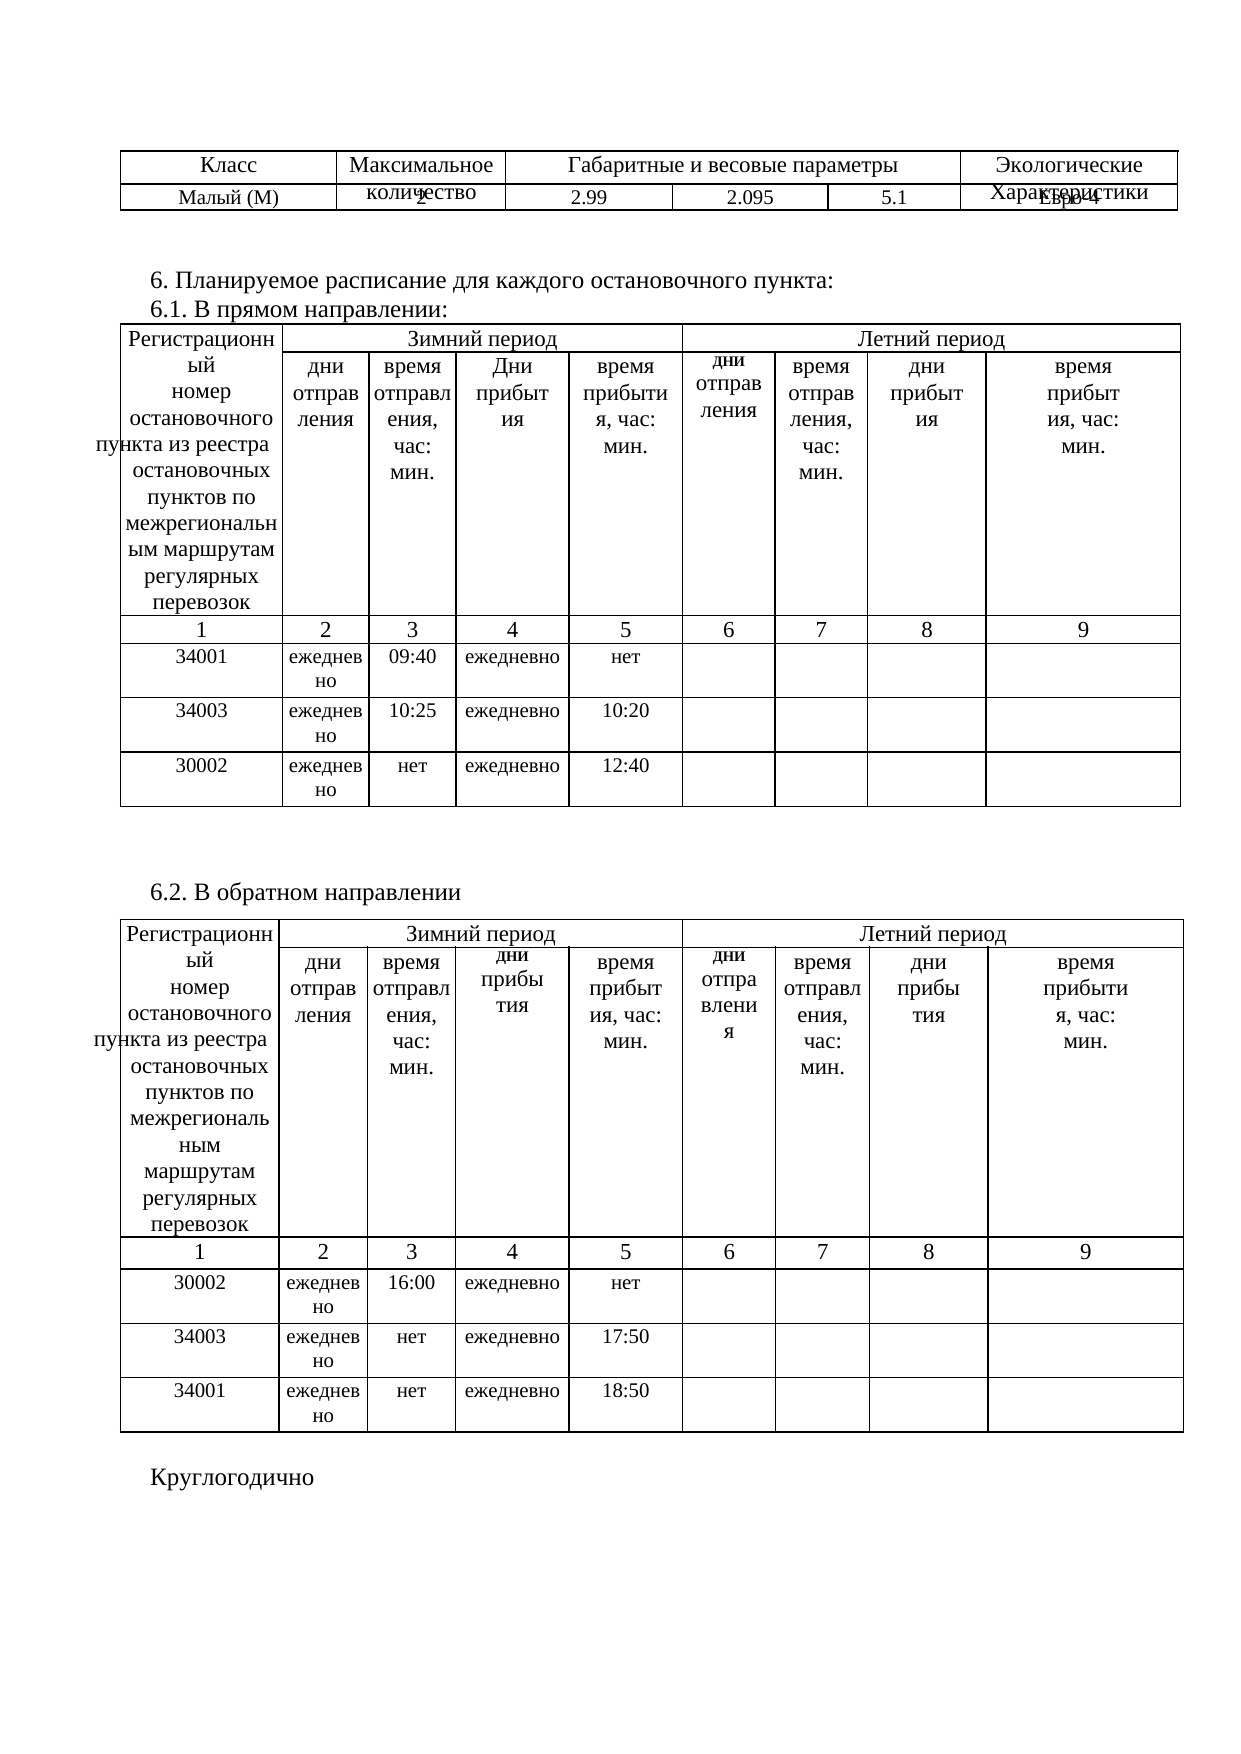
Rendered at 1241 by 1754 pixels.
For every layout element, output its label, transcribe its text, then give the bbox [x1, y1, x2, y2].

table_cell 34001 [121, 644, 282, 697]
table_cell ежедневно [283, 753, 368, 806]
table_cell время отправл ения, час: мин. [370, 353, 455, 614]
table_cell ДНИ отпра влени я [683, 948, 775, 1236]
table_cell нет [368, 1324, 455, 1377]
table_cell 18:50 [570, 1378, 682, 1431]
table_cell 10:25 [370, 698, 455, 751]
text 6.2. В обратном направлении [150, 877, 1090, 906]
table_cell нет [570, 644, 682, 697]
text 6. Планируемое расписание для каждого остановочного пункта: [150, 266, 1090, 294]
table_cell [987, 644, 1180, 697]
table_cell 30002 [121, 1270, 278, 1322]
table_cell ежедневно [283, 698, 368, 751]
table_cell 6 [683, 616, 774, 642]
table_cell нет [570, 1270, 682, 1322]
table_cell время прибыт ия, час: мин. [987, 353, 1180, 614]
table_cell 16:00 [368, 1270, 455, 1322]
table_cell 7 [776, 1238, 869, 1268]
table_cell [683, 644, 774, 697]
table_cell 9 [987, 616, 1180, 642]
table_cell ежедневно [280, 1378, 367, 1431]
table_cell ежедневно [457, 644, 568, 697]
table_cell [989, 1324, 1183, 1377]
table_cell 1 [121, 616, 282, 642]
table_cell Дни прибыт ия [457, 353, 568, 614]
table_cell [683, 753, 774, 806]
table_cell дни прибы тия [870, 948, 987, 1236]
table_cell [683, 1270, 775, 1322]
table_header Габаритные и весовые параметры [506, 152, 960, 183]
table_cell время прибыти я, час: мин. [989, 948, 1183, 1236]
table_cell 9 [989, 1238, 1183, 1268]
table_cell дни отправ ления [283, 353, 368, 614]
table_cell [870, 1324, 987, 1377]
table_cell ежедневно [283, 644, 368, 697]
table_cell дни прибыт ия [868, 353, 985, 614]
table_cell 2 [283, 616, 368, 642]
table_cell ДНИ отправ ления [683, 353, 774, 614]
table_cell нет [368, 1378, 455, 1431]
table_cell время отправ ления, час: мин. [776, 353, 867, 614]
table_cell [989, 1378, 1183, 1431]
table_cell 2.095 [673, 185, 827, 209]
table_cell ежедневно [456, 1270, 568, 1322]
table_cell 10:20 [570, 698, 682, 751]
table_cell 7 [776, 616, 867, 642]
table_cell 3 [370, 616, 455, 642]
table_header Класс [121, 152, 336, 183]
table_header Максимальное количество [337, 152, 505, 183]
table_header Регистрационный номер остановочного пункта из реестра остановочных пунктов по межрегиональным маршрутам регулярных перевозок [121, 325, 282, 614]
table_cell [776, 1378, 869, 1431]
table_cell нет [370, 753, 455, 806]
table_header Летний период [683, 920, 1183, 946]
table_cell 3 [368, 1238, 455, 1268]
table_cell 09:40 [370, 644, 455, 697]
table_cell 1 [121, 1238, 278, 1268]
table_cell 4 [457, 616, 568, 642]
table_cell [870, 1378, 987, 1431]
table_cell ежедневно [457, 753, 568, 806]
table_cell 34003 [121, 698, 282, 751]
table_cell 6 [683, 1238, 775, 1268]
text 6.1. В прямом направлении: [150, 294, 1090, 323]
table_cell [776, 644, 867, 697]
table_header Зимний период [280, 920, 682, 946]
table_cell [868, 698, 985, 751]
text Круглогодично [150, 1462, 1090, 1490]
table_cell 34003 [121, 1324, 278, 1377]
table_cell [868, 753, 985, 806]
table_cell [776, 1270, 869, 1322]
table_cell Евро-4 [961, 185, 1177, 209]
table_cell [683, 698, 774, 751]
table_cell 30002 [121, 753, 282, 806]
table_cell 17:50 [570, 1324, 682, 1377]
table_cell [776, 1324, 869, 1377]
table_cell 2 [280, 1238, 367, 1268]
table_cell 4 [456, 1238, 568, 1268]
table_cell [776, 698, 867, 751]
table_cell время отправл ения, час: мин. [776, 948, 869, 1236]
table_cell [683, 1324, 775, 1377]
table_cell дни отправ ления [280, 948, 367, 1236]
table_cell 12:40 [570, 753, 682, 806]
table_header Регистрационный номер остановочного пункта из реестра остановочных пунктов по межрегиональным маршрутам регулярных перевозок [121, 920, 278, 1236]
table_header Экологические Характеристики [961, 152, 1177, 183]
table_cell 5 [570, 1238, 682, 1268]
table_cell 8 [870, 1238, 987, 1268]
table_cell 34001 [121, 1378, 278, 1431]
table_header Зимний период [283, 325, 682, 351]
table_cell 5.1 [829, 185, 960, 209]
table_cell [987, 753, 1180, 806]
table_cell ежедневно [280, 1324, 367, 1377]
table_cell [868, 644, 985, 697]
table_cell [683, 1378, 775, 1431]
table_cell ежедневно [280, 1270, 367, 1322]
table_cell [989, 1270, 1183, 1322]
table_cell время прибыти я, час: мин. [570, 353, 682, 614]
table_cell 5 [570, 616, 682, 642]
table_cell 8 [868, 616, 985, 642]
table_cell 2.99 [506, 185, 672, 209]
table_cell [870, 1270, 987, 1322]
table_cell ежедневно [456, 1324, 568, 1377]
table_cell Малый (М) [121, 185, 336, 209]
table_cell ежедневно [456, 1378, 568, 1431]
table_cell время отправл ения, час: мин. [368, 948, 455, 1236]
table_cell [776, 753, 867, 806]
table_cell [987, 698, 1180, 751]
table_cell ДНИ прибы тия [456, 948, 568, 1236]
table_cell время прибыт ия, час: мин. [570, 948, 682, 1236]
table_cell ежедневно [457, 698, 568, 751]
table_cell 2 [337, 185, 505, 209]
table_header Летний период [683, 325, 1180, 351]
